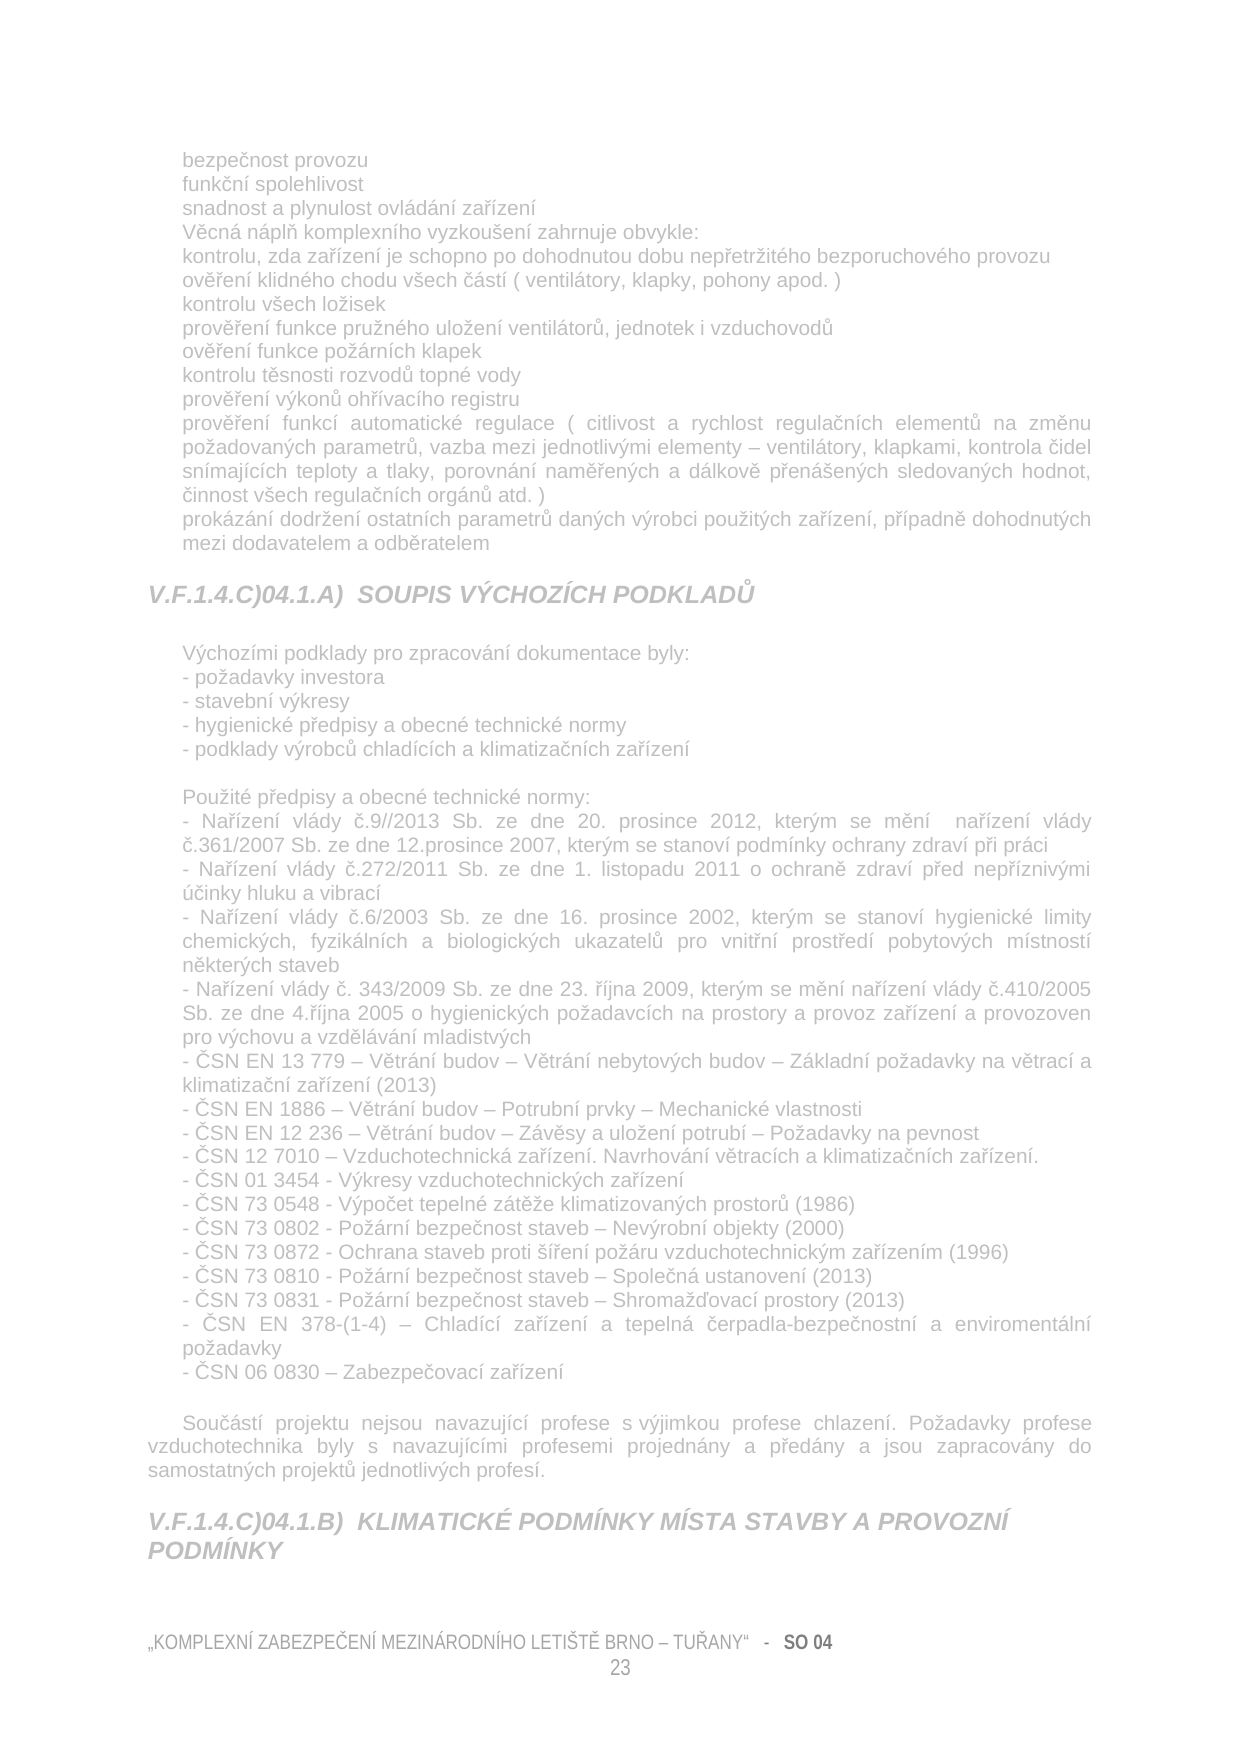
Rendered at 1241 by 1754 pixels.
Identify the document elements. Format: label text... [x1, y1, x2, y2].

text - Nařízení vlády č. 343/2009 Sb. ze dne 23. října 2009, kterým se mění nařízení vlády č.410/2005 Sb. ze dne 4.října 2005 o hygienických požadavcích na prostory a provoz zařízení a provozoven pro výchovu a vzdělávání mladistvých [182, 977, 1093, 1048]
text funkční spolehlivost [148, 172, 1093, 196]
text - ČSN 06 0830 – Zabezpečovací zařízení [182, 1360, 1093, 1384]
text - ČSN 12 7010 – Vzduchotechnická zařízení. Navrhování větracích a klimatizačních zařízení. [182, 1144, 1093, 1168]
text bezpečnost provozu [148, 148, 1093, 172]
text ověření klidného chodu všech částí ( ventilátory, klapky, pohony apod. ) [148, 267, 1093, 291]
text prokázání dodržení ostatních parametrů daných výrobci použitých zařízení, případně dohodnutých mezi dodavatelem a odběratelem [182, 507, 1093, 555]
subtitle V.F.1.4.c)04.1.a) Soupis výchozích podkladů [148, 580, 1093, 609]
text prověření funkce pružného uložení ventilátorů, jednotek i vzduchovodů [148, 315, 1093, 339]
subtitle V.F.1.4.c)04.1.b) Klimatické podmínky místa stavby a provozní podmínky [148, 1507, 1093, 1565]
text - požadavky investora [148, 665, 1093, 689]
text kontrolu všech ložisek [148, 291, 1093, 315]
text - ČSN EN 13 779 – Větrání budov – Větrání nebytových budov – Základní požadavky na větrací a klimatizační zařízení (2013) [182, 1048, 1093, 1096]
text Použité předpisy a obecné technické normy: [148, 785, 1093, 809]
text Věcná náplň komplexního vyzkoušení zahrnuje obvykle: [148, 219, 1093, 243]
text prověření funkcí automatické regulace ( citlivost a rychlost regulačních elementů na změnu požadovaných parametrů, vazba mezi jednotlivými elementy – ventilátory, klapkami, kontrola čidel snímajících teploty a tlaky, porovnání naměřených a dálkově přenášených sledovaných hodnot, činnost všech regulačních orgánů atd. ) [182, 411, 1093, 507]
text kontrolu, zda zařízení je schopno po dohodnutou dobu nepřetržitého bezporuchového provozu [148, 243, 1093, 267]
text - ČSN EN 1886 – Větrání budov – Potrubní prvky – Mechanické vlastnosti [182, 1096, 1093, 1120]
text - ČSN 73 0810 - Požární bezpečnost staveb – Společná ustanovení (2013) [182, 1264, 1093, 1288]
text - ČSN 01 3454 - Výkresy vzduchotechnických zařízení [182, 1168, 1093, 1192]
text Výchozími podklady pro zpracování dokumentace byly: [148, 641, 1093, 665]
text - Nařízení vlády č.6/2003 Sb. ze dne 16. prosince 2002, kterým se stanoví hygienické limity chemických, fyzikálních a biologických ukazatelů pro vnitřní prostředí pobytových místností některých staveb [182, 905, 1093, 977]
text - ČSN 73 0548 - Výpočet tepelné zátěže klimatizovaných prostorů (1986) [182, 1192, 1093, 1216]
text - stavební výkresy [148, 689, 1093, 713]
text - Nařízení vlády č.9//2013 Sb. ze dne 20. prosince 2012, kterým se mění nařízení vlády č.361/2007 Sb. ze dne 12.prosince 2007, kterým se stanoví podmínky ochrany zdraví při práci [182, 809, 1093, 857]
text - Nařízení vlády č.272/2011 Sb. ze dne 1. listopadu 2011 o ochraně zdraví před nepříznivými účinky hluku a vibrací [182, 857, 1093, 905]
text kontrolu těsnosti rozvodů topné vody [148, 363, 1093, 387]
text - ČSN 73 0802 - Požární bezpečnost staveb – Nevýrobní objekty (2000) [182, 1216, 1093, 1240]
text - podklady výrobců chladících a klimatizačních zařízení [148, 737, 1093, 761]
text ověření funkce požárních klapek [148, 339, 1093, 363]
text - ČSN EN 12 236 – Větrání budov – Závěsy a uložení potrubí – Požadavky na pevnost [182, 1120, 1093, 1144]
text Součástí projektu nejsou navazující profese s výjimkou profese chlazení. Požadavky profese vzduchotechnika byly s navazujícími profesemi projednány a předány a jsou zapracovány do samostatných projektů jednotlivých profesí. [148, 1410, 1093, 1482]
text - hygienické předpisy a obecné technické normy [148, 713, 1093, 737]
text - ČSN EN 378-(1-4) – Chladící zařízení a tepelná čerpadla-bezpečnostní a enviromentální požadavky [182, 1312, 1093, 1360]
text prověření výkonů ohřívacího registru [148, 387, 1093, 411]
text - ČSN 73 0831 - Požární bezpečnost staveb – Shromažďovací prostory (2013) [182, 1288, 1093, 1312]
text snadnost a plynulost ovládání zařízení [148, 196, 1093, 219]
text - ČSN 73 0872 - Ochrana staveb proti šíření požáru vzduchotechnickým zařízením (1996) [182, 1240, 1093, 1264]
